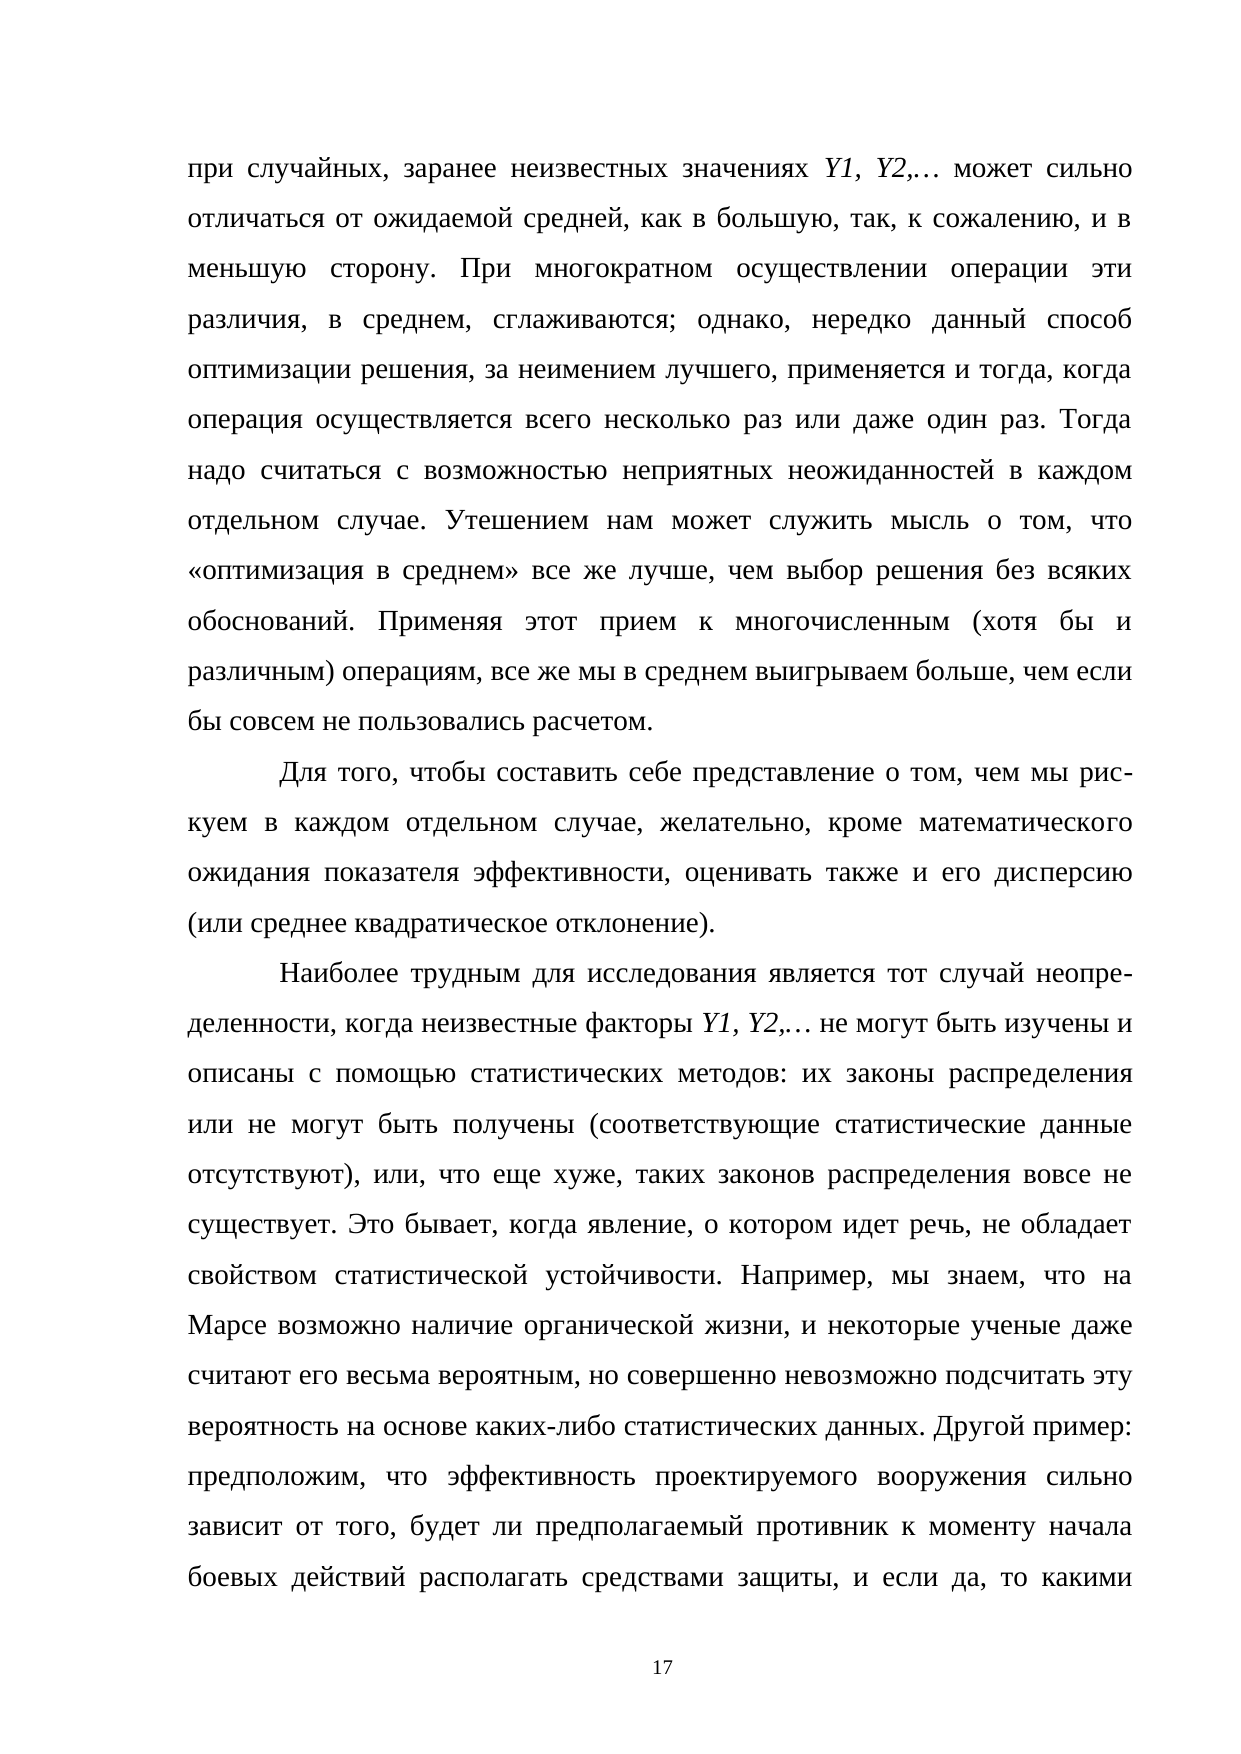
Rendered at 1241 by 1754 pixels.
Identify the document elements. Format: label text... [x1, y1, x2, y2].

text Для того, чтобы составить себе представление о том, чем мы рискуем в каждом отдельном случае, желательно, кроме математического ожидания показателя эффективности, оценивать также и его дисперсию (или среднее квадратическое отклонение). [187, 754, 1133, 938]
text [187, 955, 1133, 1592]
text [187, 150, 1133, 737]
